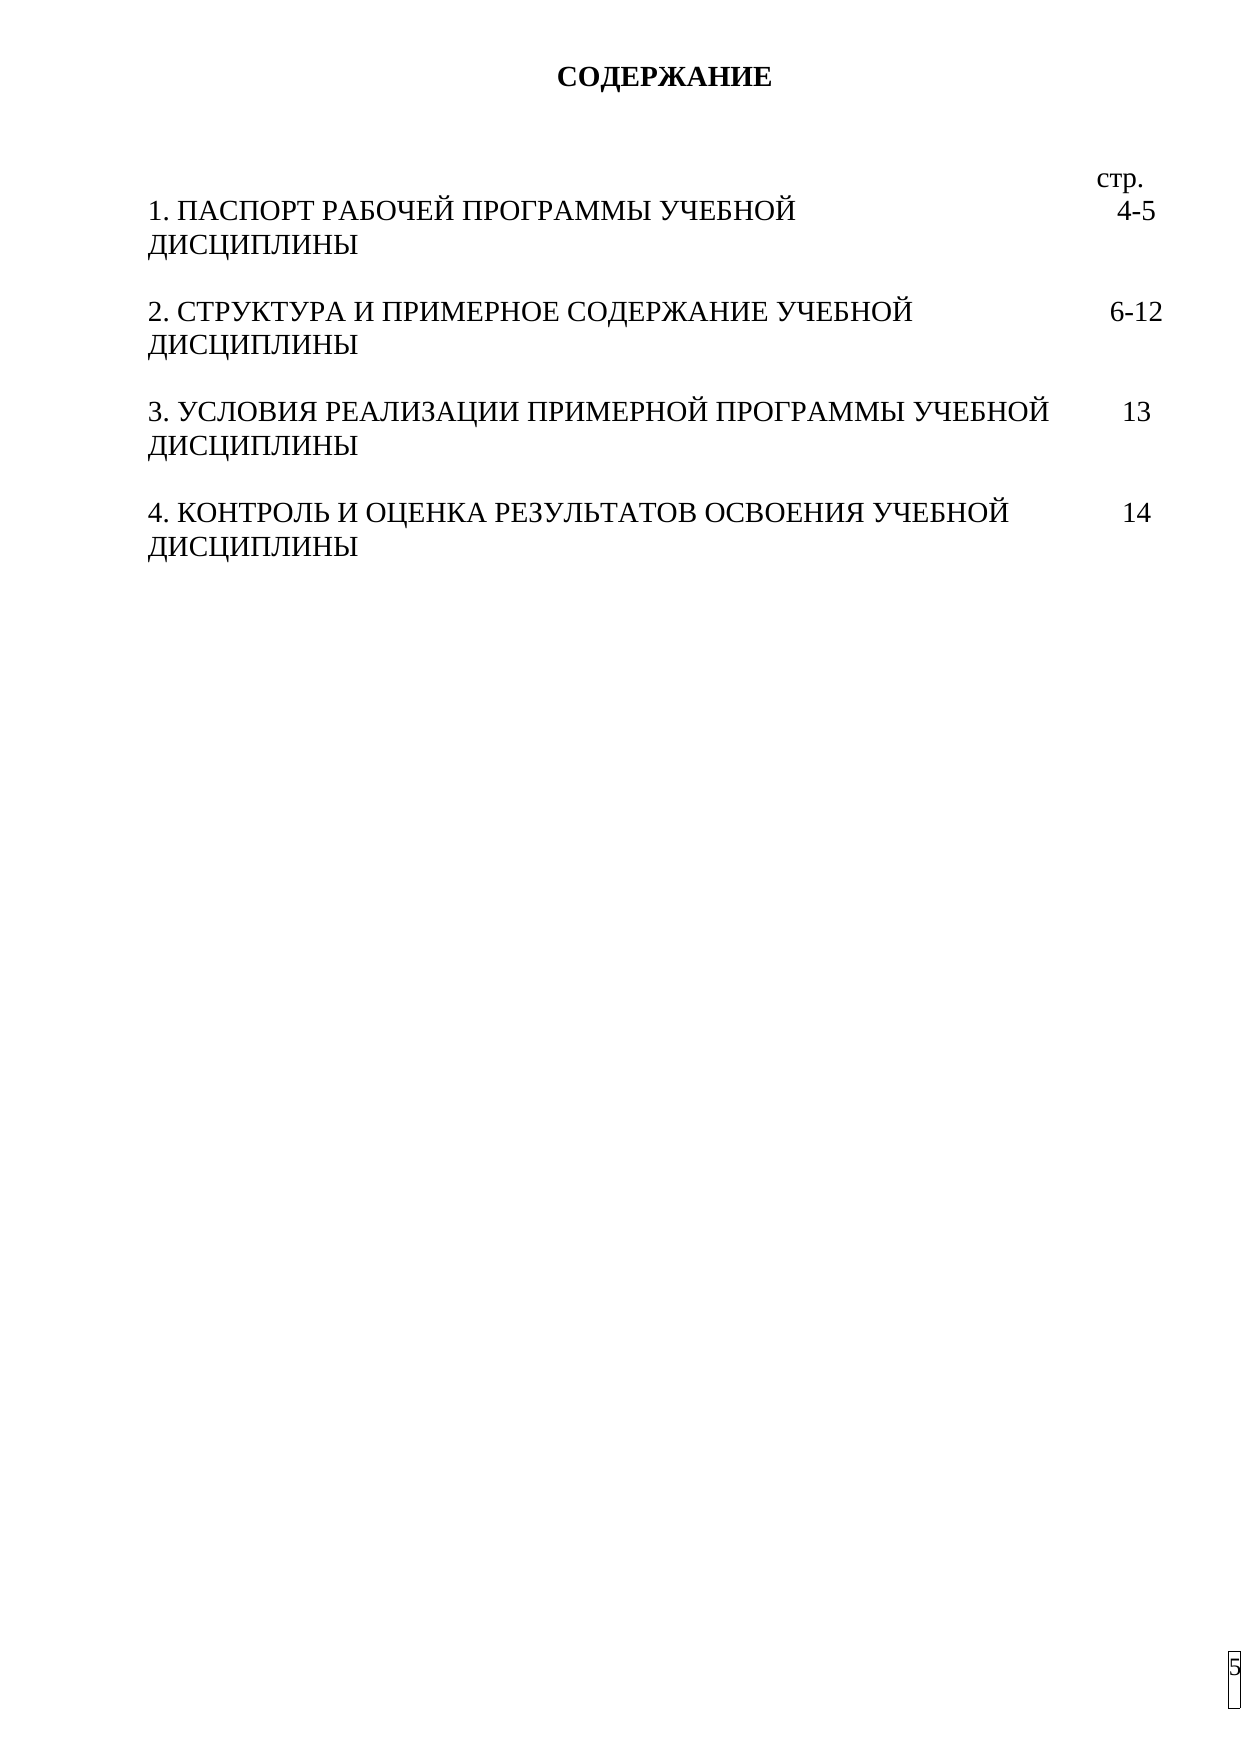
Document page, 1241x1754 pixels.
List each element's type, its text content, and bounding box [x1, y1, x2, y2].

table_header стр. [1085, 160, 1187, 193]
text СОДЕРЖАНИЕ [148, 59, 1181, 93]
table_header 1. ПАСПОРТ РАБОЧЕЙ ПРОГРАММЫ УЧЕБНОЙ ДИСЦИПЛИНЫ 2. СТРУКТУРА И ПРИМЕРНОЕ СОДЕРЖАНИЕ УЧЕБНОЙ ДИСЦИПЛИНЫ 3. УСЛОВИЯ РЕАЛИЗАЦИИ ПРИМЕРНОЙ ПРОГРАММЫ УЧЕБНОЙ ДИСЦИПЛИНЫ 4. КОНТРОЛЬ И ОЦЕНКА РЕЗУЛЬТАТОВ ОСВОЕНИЯ УЧЕБНОЙ ДИСЦИПЛИНЫ [136, 160, 1085, 629]
table_cell 4-5 6-12 13 14 [1085, 193, 1187, 629]
